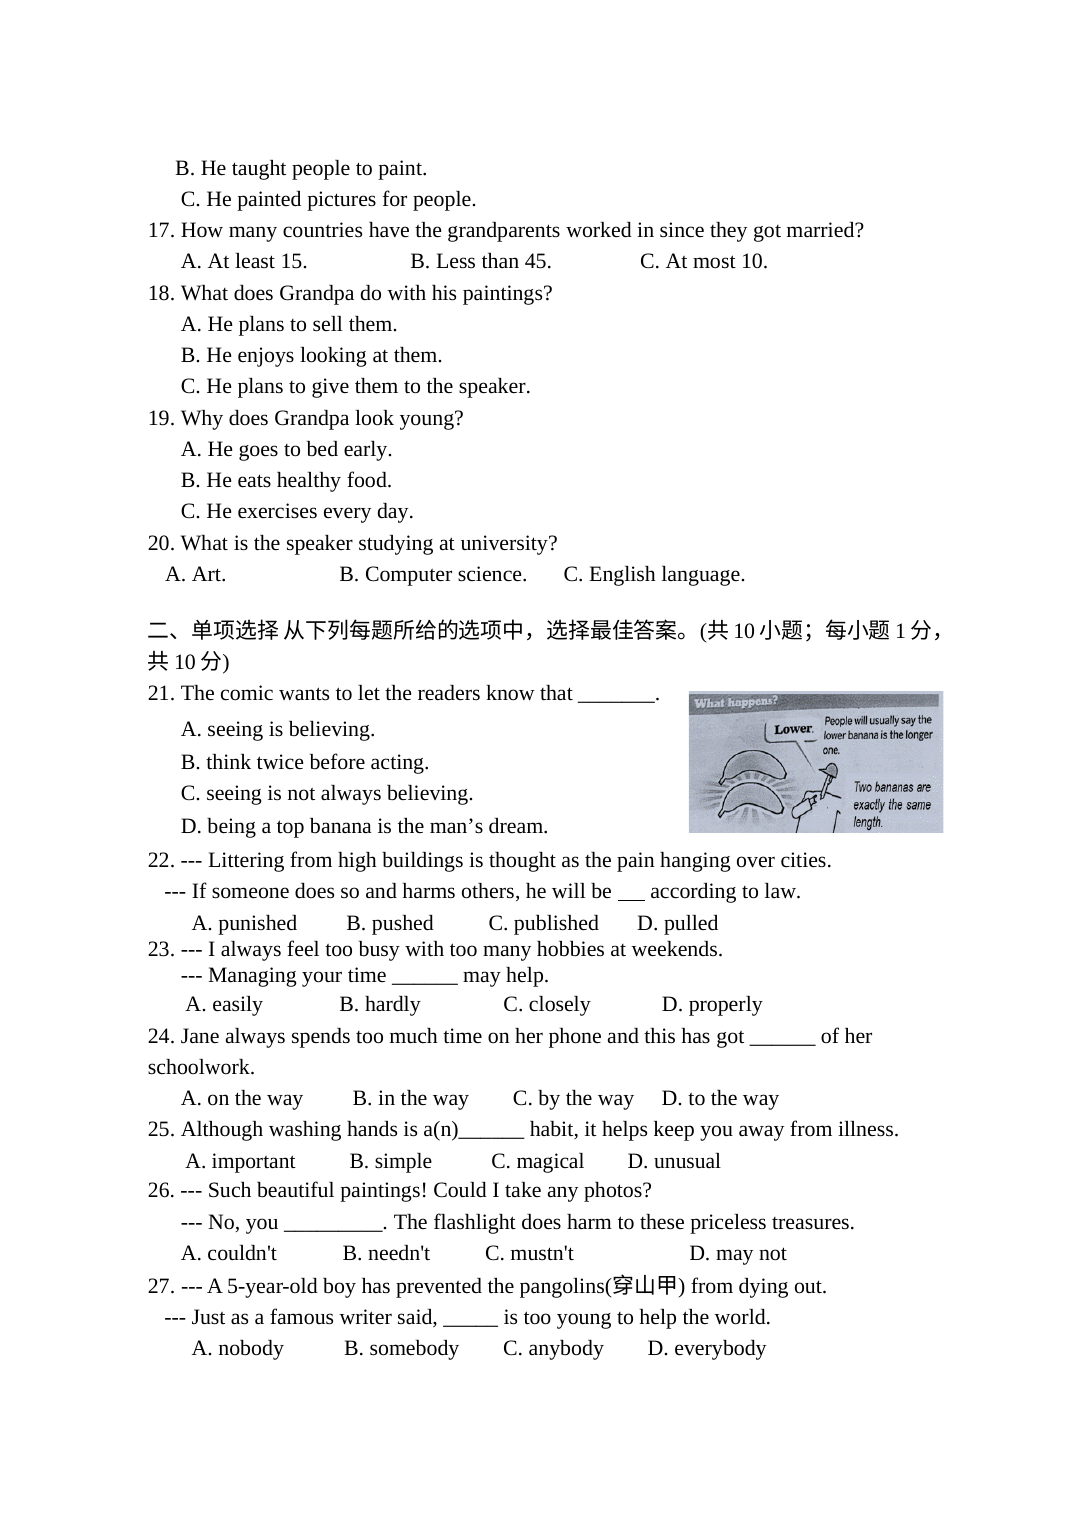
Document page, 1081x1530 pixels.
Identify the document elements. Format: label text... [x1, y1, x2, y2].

text B. He eats healthy food. [181, 462, 963, 494]
text D. being a top banana is the man’s dream. [148, 809, 963, 843]
list A. easily B. hardly C. closely D. properly [185, 987, 963, 1018]
text B. He enjoys looking at them. [181, 337, 963, 369]
list A. important B. simple C. magical D. unusual [185, 1143, 963, 1174]
text C. He plans to give them to the speaker. [181, 369, 963, 400]
text --- If someone does so and harms others, he will be according to law. [148, 874, 963, 905]
text 17. How many countries have the grandparents worked in since they got married? [148, 212, 963, 244]
text B. think twice before acting. [148, 743, 963, 776]
text 18. What does Grandpa do with his paintings? [148, 275, 963, 306]
text A. punished B. pushed C. published D. pulled [148, 905, 963, 936]
text 21. The comic wants to let the readers know that _______. [148, 676, 963, 709]
text 27. --- A 5-year-old boy has prevented the pangolins(穿山甲) from dying out. [148, 1268, 963, 1299]
text 24. Jane always spends too much time on her phone and this has got ______ of her schoolwork. [148, 1018, 963, 1081]
text A. He goes to bed early. [181, 431, 963, 462]
text C. He painted pictures for people. [148, 181, 963, 212]
list 26. --- Such beautiful paintings! Could I take any photos? [148, 1174, 963, 1206]
text 二、单项选择 从下列每题所给的选项中，选择最佳答案。(共10小题；每小题1分，共10分) [148, 613, 963, 676]
text A. on the way B. in the way C. by the way D. to the way [148, 1081, 963, 1112]
list A. couldn't B. needn't C. mustn't D. may not [148, 1237, 963, 1268]
text A. At least 15. B. Less than 45. C. At most 10. [148, 244, 963, 275]
list 22. --- Littering from high buildings is thought as the pain hanging over cities. [148, 843, 963, 874]
text 19. Why does Grandpa look young? [148, 400, 963, 431]
text A. nobody B. somebody C. anybody D. everybody [148, 1331, 963, 1362]
text A. Art. B. Computer science. C. English language. [148, 556, 963, 587]
text A. He plans to sell them. [181, 306, 963, 337]
text C. He exercises every day. [181, 494, 963, 525]
text B. He taught people to paint. [148, 150, 963, 181]
text A. seeing is believing. [148, 709, 963, 743]
list --- No, you _________. The flashlight does harm to these priceless treasures. [181, 1206, 963, 1237]
text --- Just as a famous writer said, _____ is too young to help the world. [148, 1299, 963, 1331]
text C. seeing is not always believing. [148, 776, 963, 809]
text 20. What is the speaker studying at university? [148, 525, 963, 556]
text 25. Although washing hands is a(n)______ habit, it helps keep you away from illness. [148, 1112, 963, 1143]
text 23. --- I always feel too busy with too many hobbies at weekends. [148, 936, 963, 962]
text --- Managing your time ______ may help. [148, 962, 963, 987]
